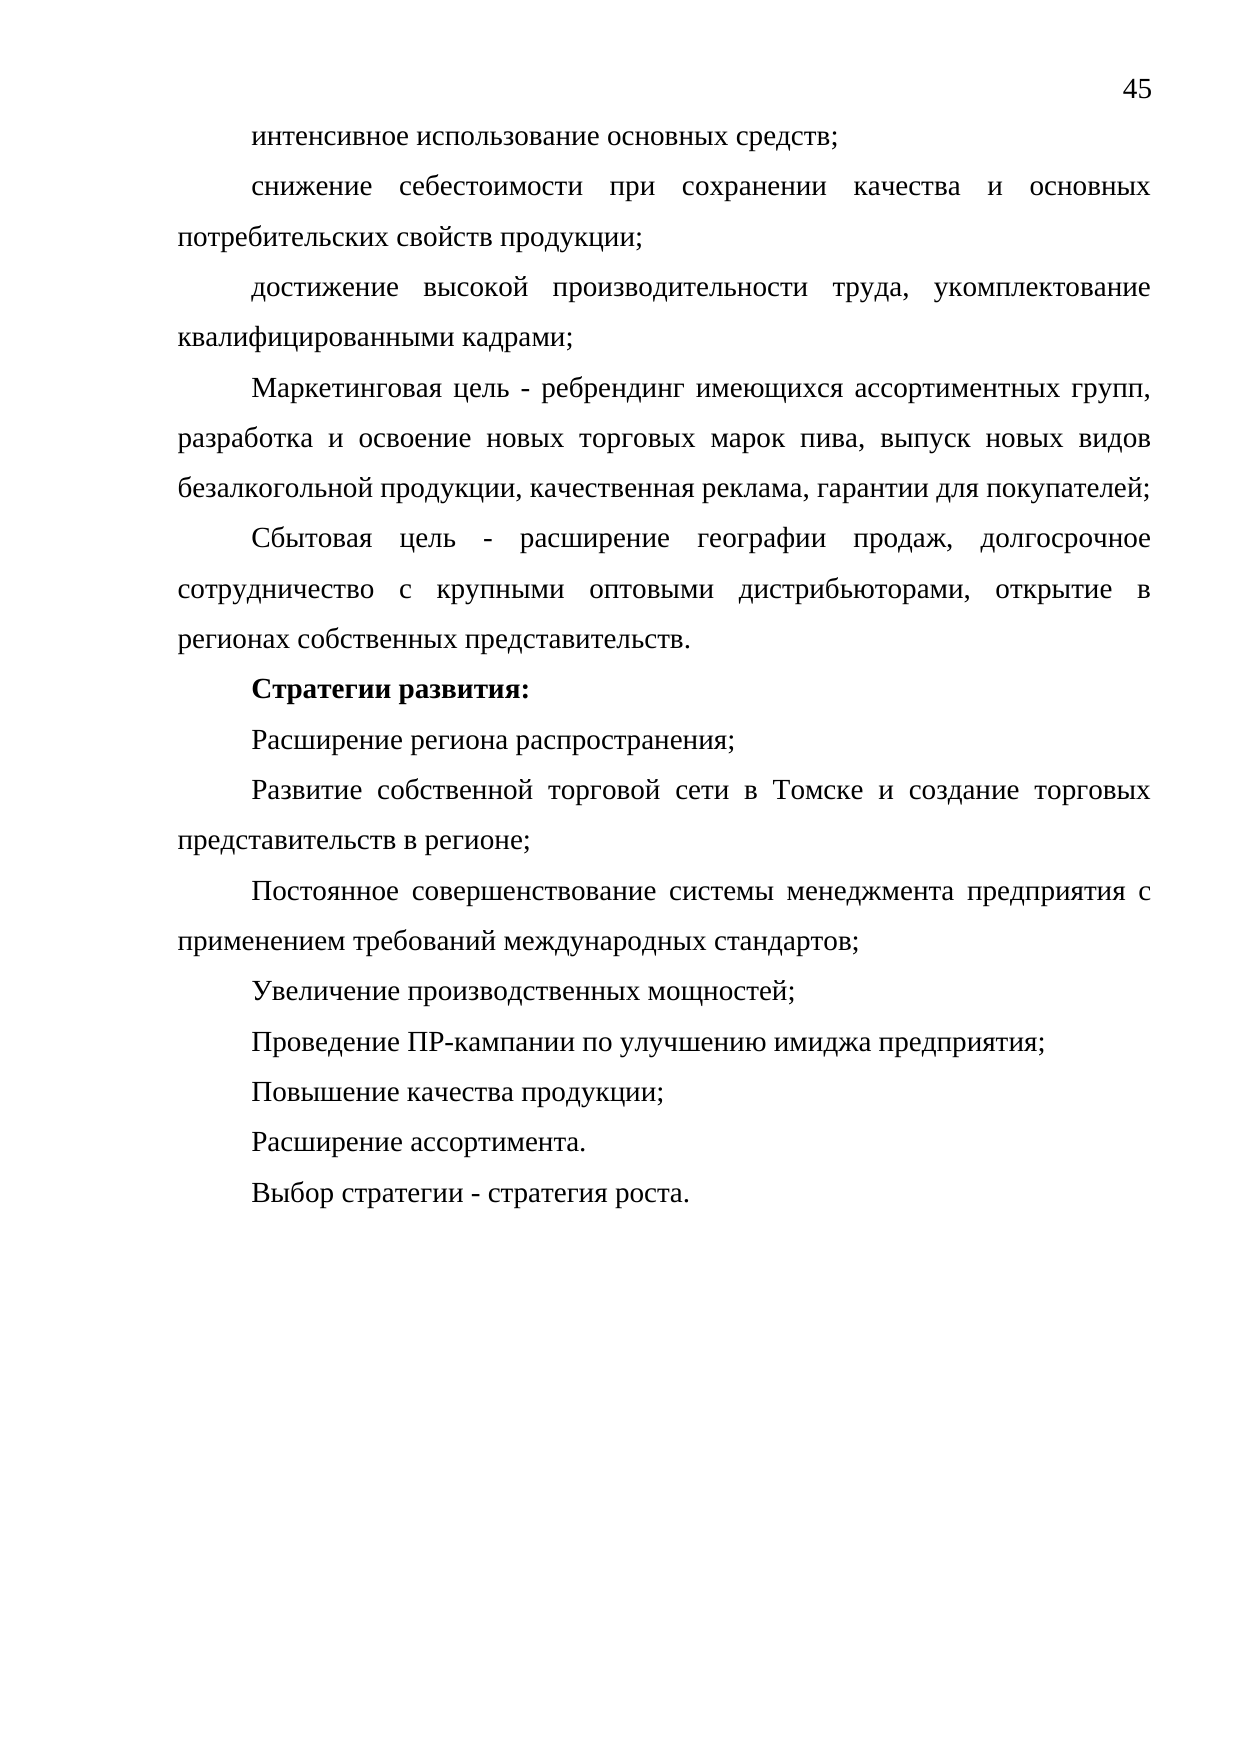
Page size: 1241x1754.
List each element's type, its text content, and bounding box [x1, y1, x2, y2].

text Расширение ассортимента. [177, 1124, 1152, 1158]
text Проведение ПР-кампании по улучшению имиджа предприятия; [177, 1024, 1152, 1057]
text Увеличение производственных мощностей; [177, 973, 1152, 1007]
text Выбор стратегии - стратегия роста. [177, 1175, 1152, 1208]
text Постоянное совершенствование системы менеджмента предприятия с применением требований международных стандартов; [177, 873, 1152, 957]
text Маркетинговая цель - ребрендинг имеющихся ассортиментных групп, разработка и освоение новых торговых марок пива, выпуск новых видов безалкогольной продукции, качественная реклама, гарантии для покупателей; [177, 370, 1152, 504]
text Стратегии развития: [177, 672, 1152, 705]
text Сбытовая цель - расширение географии продаж, долгосрочное сотрудничество с крупными оптовыми дистрибьюторами, открытие в регионах собственных представительств. [177, 521, 1152, 655]
text снижение себестоимости при сохранении качества и основных потребительских свойств продукции; [177, 168, 1152, 252]
text Расширение региона распространения; [177, 722, 1152, 755]
text достижение высокой производительности труда, укомплектование квалифицированными кадрами; [177, 269, 1152, 353]
text Развитие собственной торговой сети в Томске и создание торговых представительств в регионе; [177, 772, 1152, 856]
text Повышение качества продукции; [177, 1074, 1152, 1108]
text интенсивное использование основных средств; [177, 118, 1152, 152]
